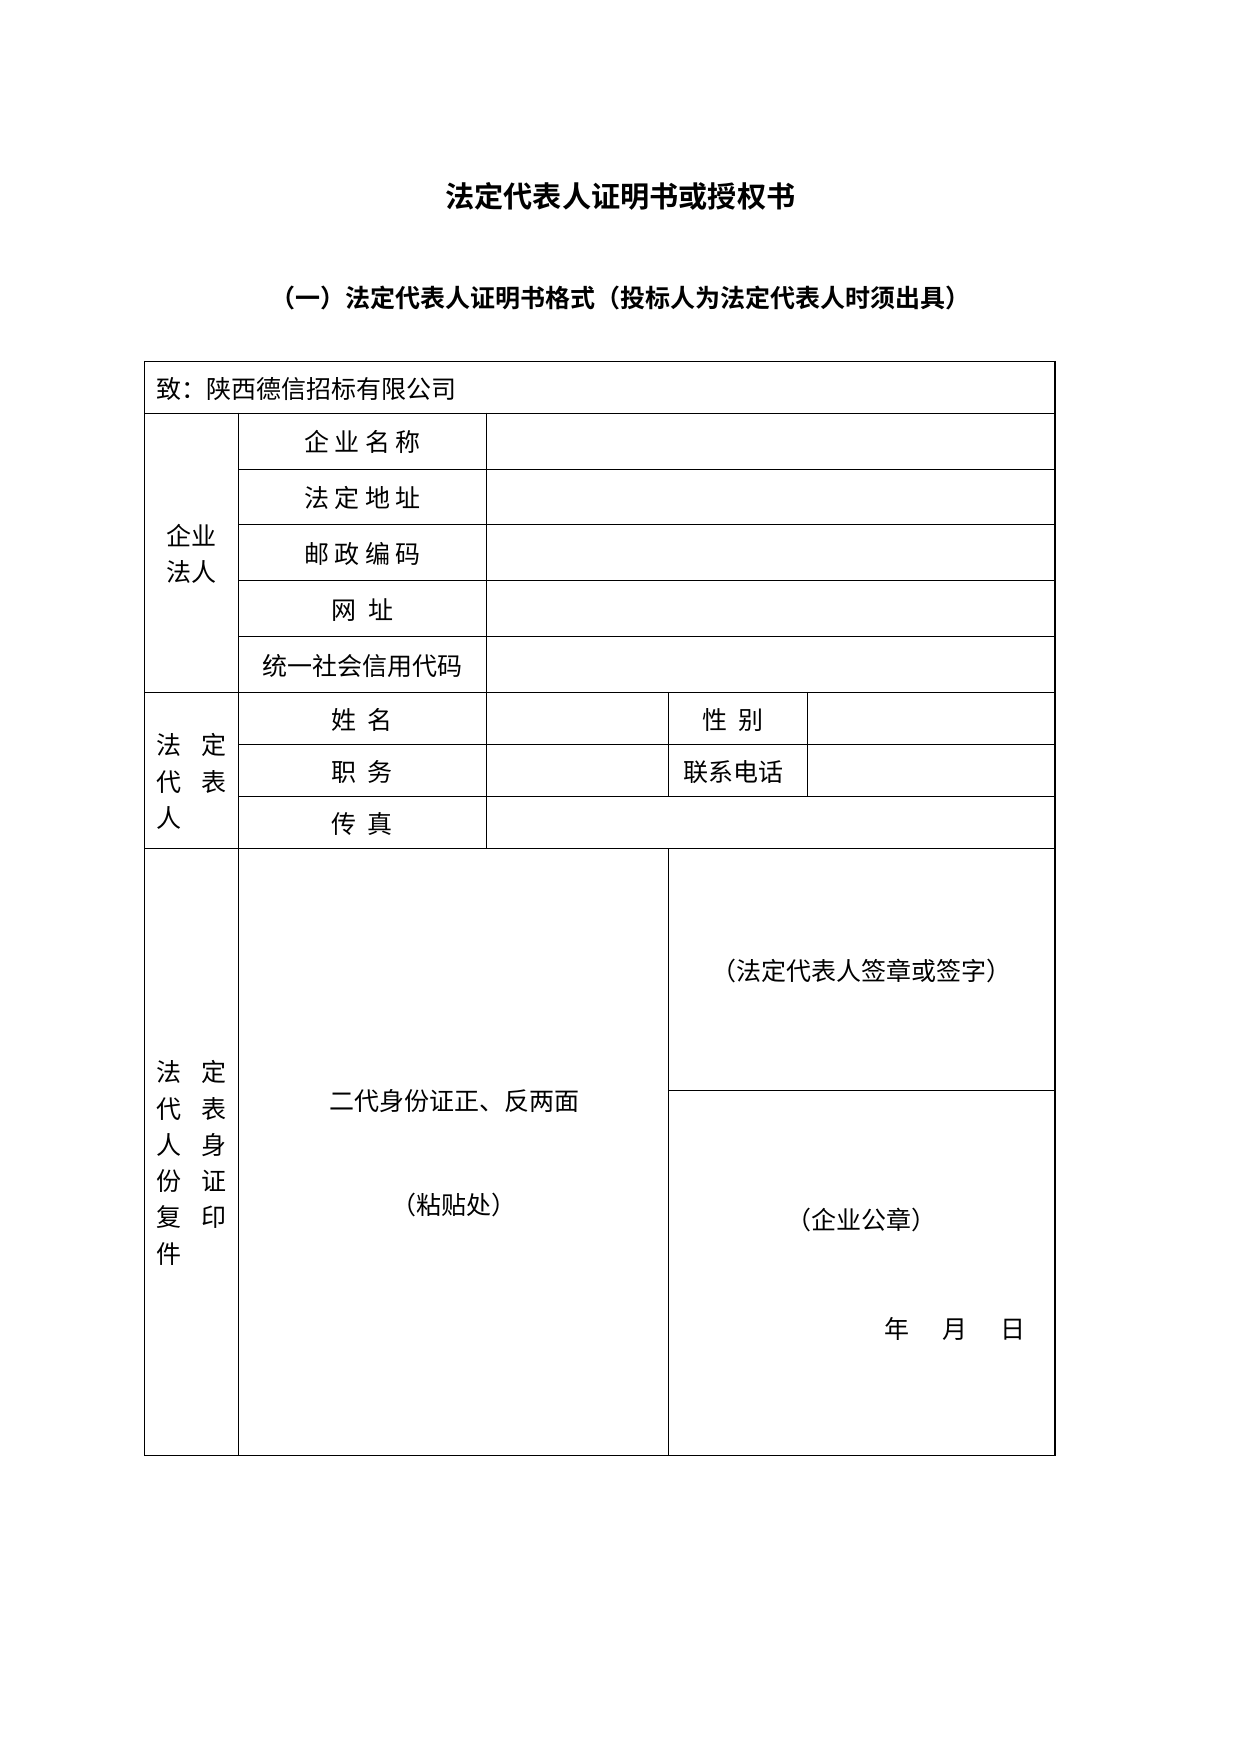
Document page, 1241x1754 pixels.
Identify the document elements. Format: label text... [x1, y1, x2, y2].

list 法定代表人证明书或授权书 [187, 162, 1053, 227]
table_cell 企 业 名 称 [239, 414, 486, 468]
table_cell 企业 法人 [145, 414, 238, 692]
table_cell 法 定 地 址 [239, 470, 486, 524]
table_cell 姓 名 [239, 693, 486, 744]
table_cell （法定代表人签章或签字） [669, 849, 1054, 1090]
table_cell 二代身份证正、反两面 （粘贴处） [239, 849, 668, 1455]
table_cell 邮 政 编 码 [239, 525, 486, 580]
table_cell [487, 797, 1054, 848]
table_cell 职 务 [239, 745, 486, 796]
table_cell 网 址 [239, 581, 486, 636]
table_cell 性 别 [669, 693, 807, 744]
table_cell （企业公章） 年 月 日 [669, 1091, 1054, 1455]
table_cell [487, 470, 1054, 524]
table_cell [808, 745, 1054, 796]
table_cell [487, 745, 668, 796]
table_cell [487, 414, 1054, 468]
table_cell 法定代表人 [145, 693, 238, 848]
table_cell 联系电话 [669, 745, 807, 796]
table_cell 法定代表人身份证复印件 [145, 849, 238, 1455]
table_cell 统一社会信用代码 [239, 637, 486, 692]
table_cell [487, 637, 1054, 692]
table_cell [487, 525, 1054, 580]
text （一）法定代表人证明书格式（投标人为法定代表人时须出具）（二）法定代表人授权书格式（投标人为授权代表时须出具） [187, 278, 1053, 314]
table_cell [487, 581, 1054, 636]
table_header 致：陕西德信招标有限公司 [145, 362, 1054, 413]
table_cell [808, 693, 1054, 744]
table_cell [487, 693, 668, 744]
table_cell 传 真 [239, 797, 486, 848]
